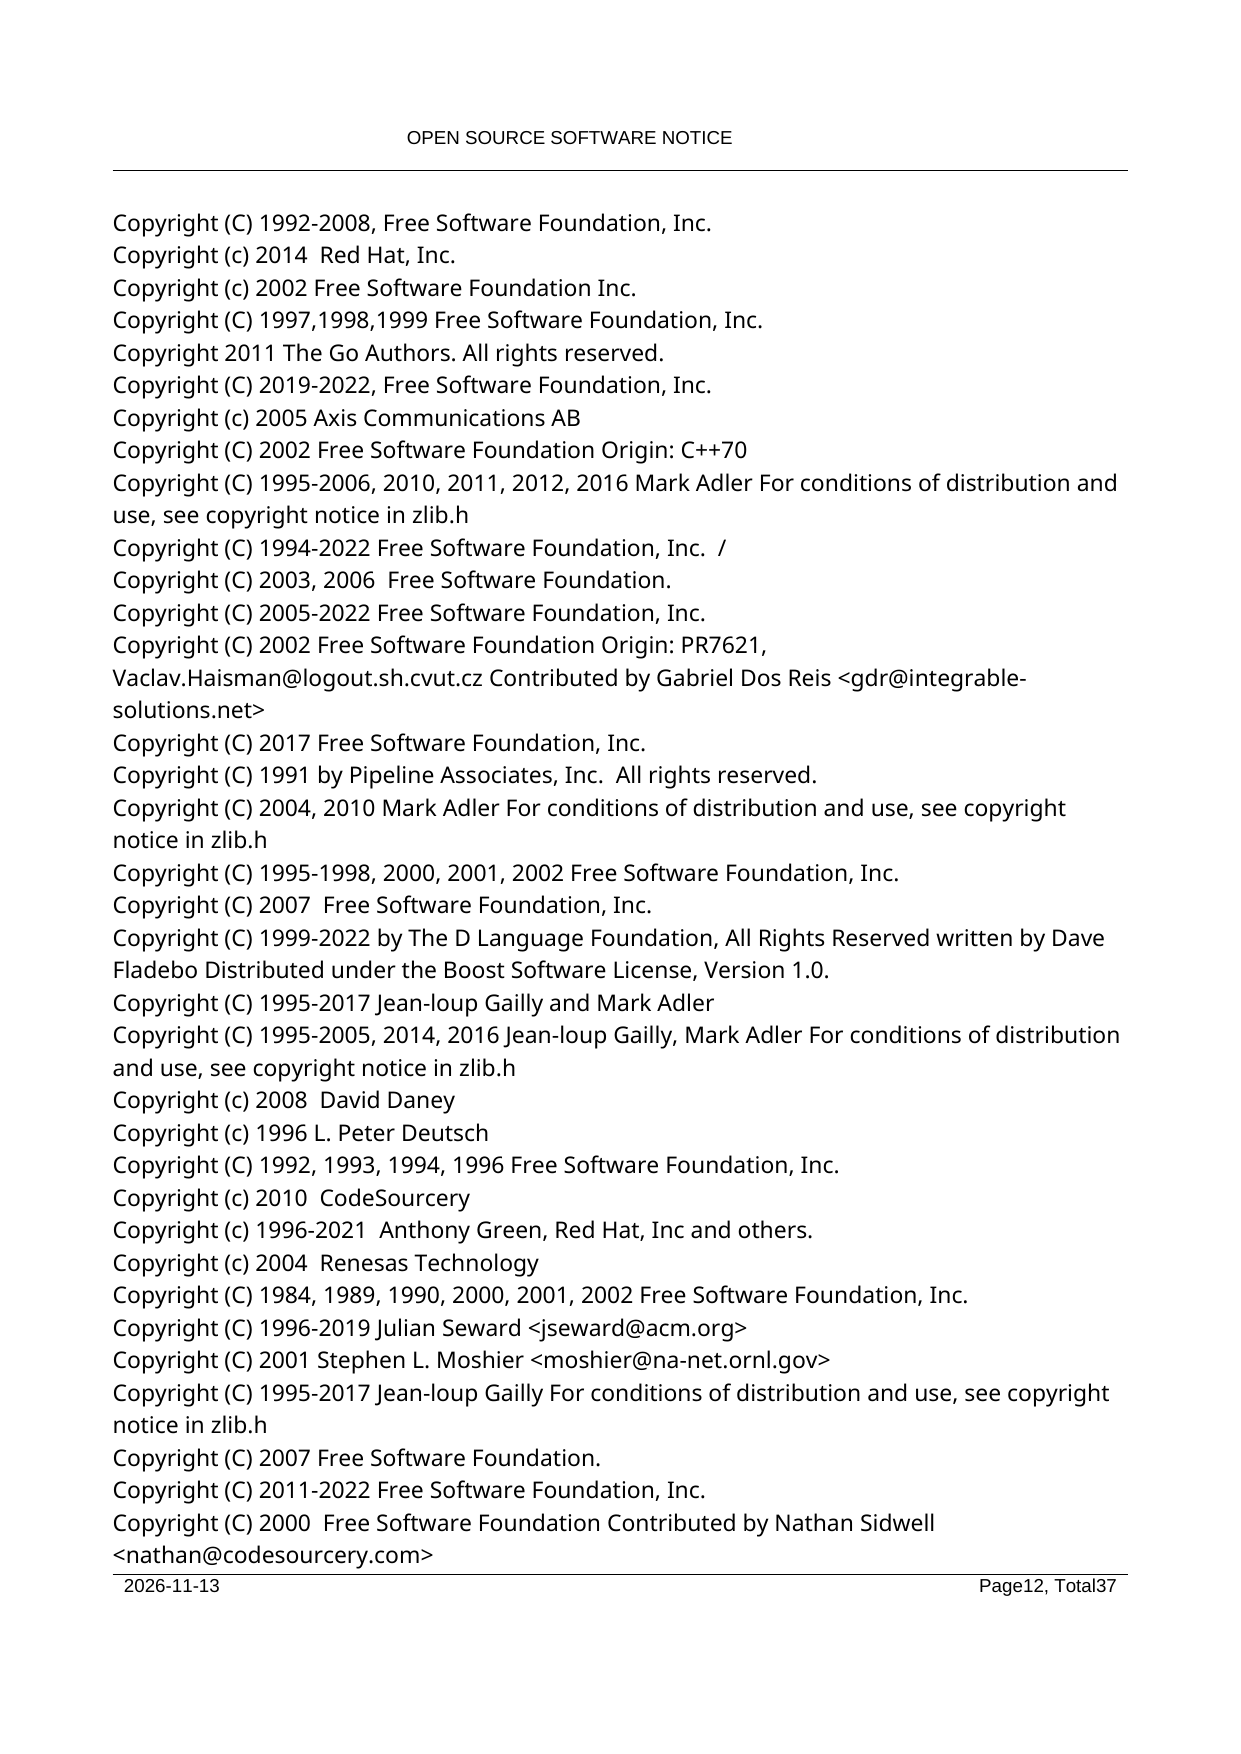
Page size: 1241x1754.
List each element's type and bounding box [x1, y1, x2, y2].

text [112, 206, 1128, 1571]
